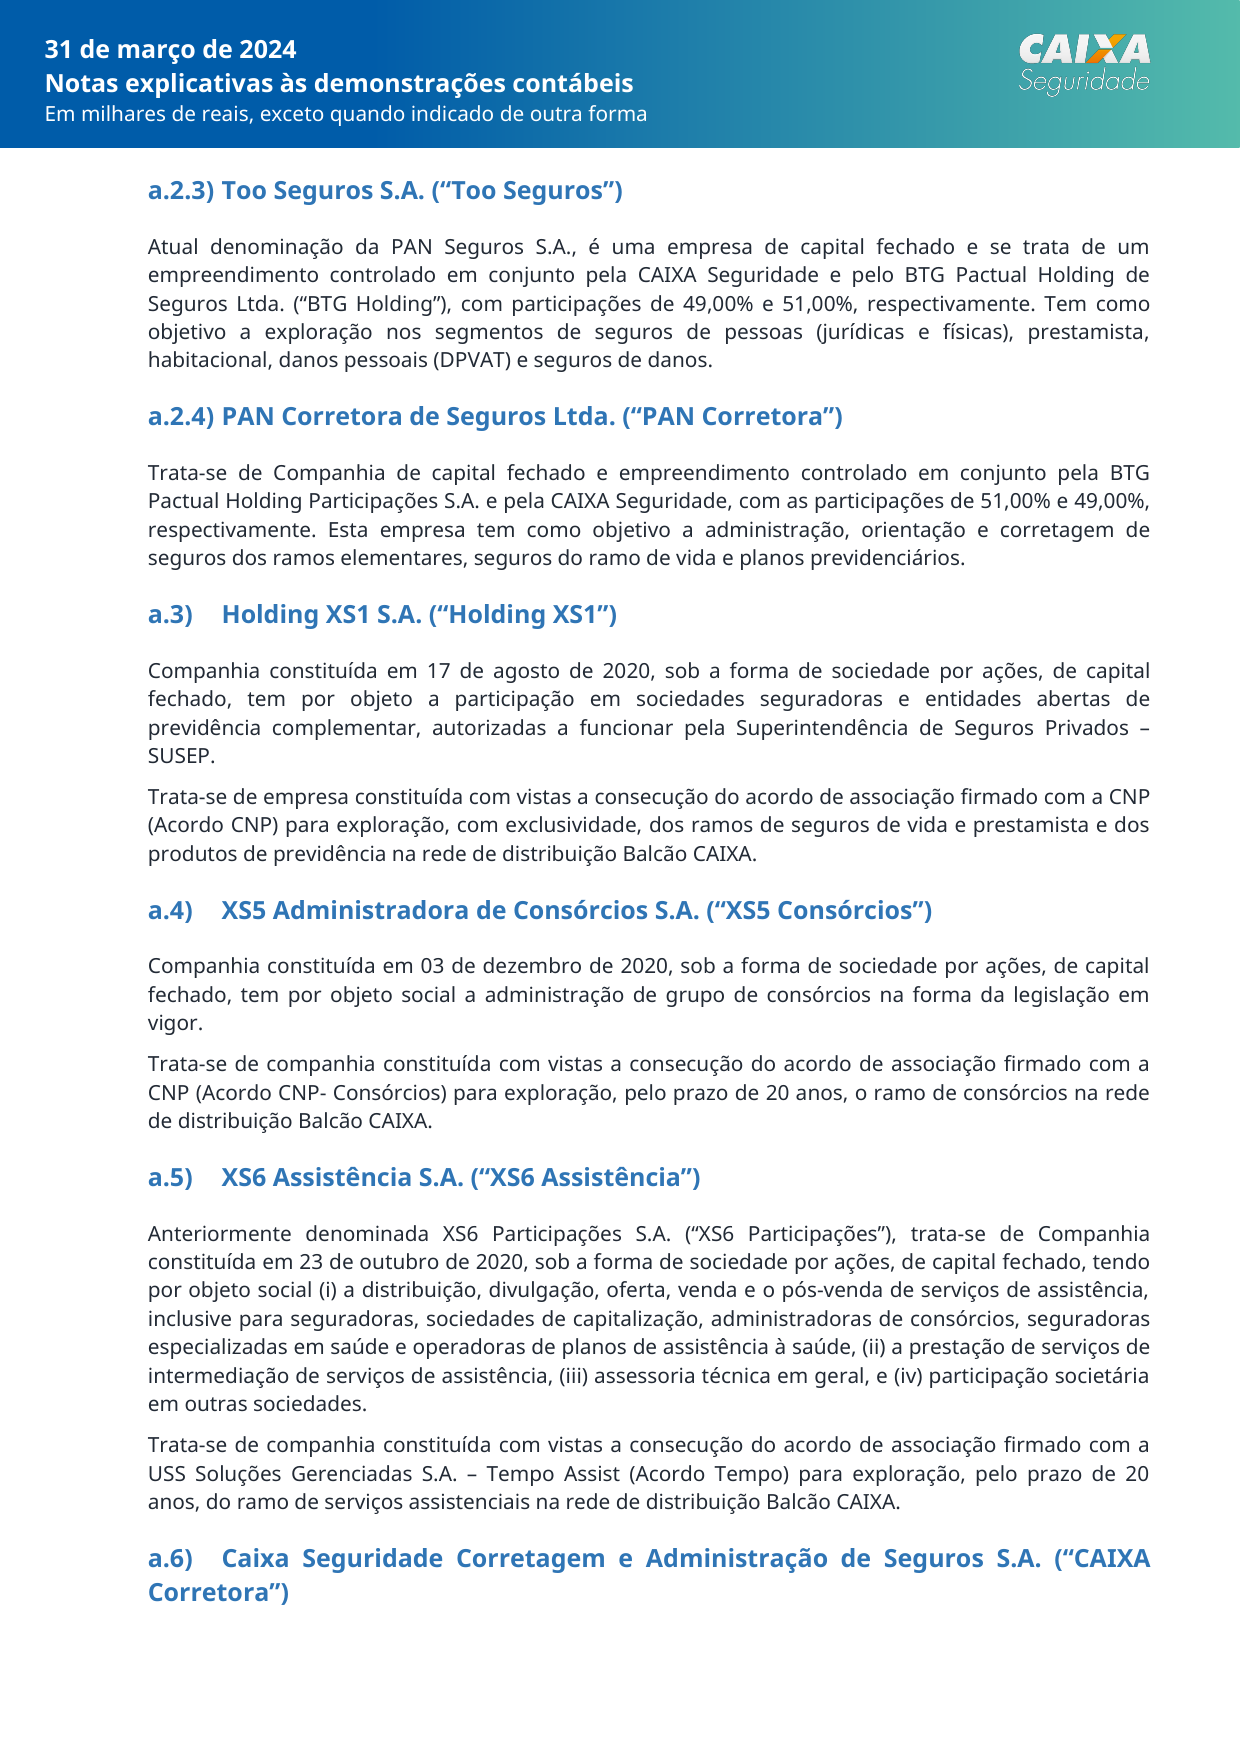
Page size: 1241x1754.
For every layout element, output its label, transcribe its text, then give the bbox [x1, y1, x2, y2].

list a.2.3) Too Seguros S.A. (“Too Seguros”) [148, 173, 1152, 207]
text Trata-se de companhia constituída com vistas a consecução do acordo de associação firmado com a USS Soluções Gerenciadas S.A. – Tempo Assist (Acordo Tempo) para exploração, pelo prazo de 20 anos, do ramo de serviços assistenciais na rede de distribuição Balcão CAIXA. [148, 1430, 1152, 1516]
list a.4) XS5 Administradora de Consórcios S.A. (“XS5 Consórcios”) [148, 892, 1152, 926]
text Trata-se de companhia constituída com vistas a consecução do acordo de associação firmado com a CNP (Acordo CNP- Consórcios) para exploração, pelo prazo de 20 anos, o ramo de consórcios na rede de distribuição Balcão CAIXA. [148, 1049, 1152, 1134]
list a.3) Holding XS1 S.A. (“Holding XS1”) [148, 597, 1152, 631]
text Companhia constituída em 17 de agosto de 2020, sob a forma de sociedade por ações, de capital fechado, tem por objeto a participação em sociedades seguradoras e entidades abertas de previdência complementar, autorizadas a funcionar pela Superintendência de Seguros Privados – SUSEP. [148, 656, 1152, 769]
list a.6) Caixa Seguridade Corretagem e Administração de Seguros S.A. (“CAIXA Corretora”) [148, 1541, 1152, 1609]
text Trata-se de empresa constituída com vistas a consecução do acordo de associação firmado com a CNP (Acordo CNP) para exploração, com exclusividade, dos ramos de seguros de vida e prestamista e dos produtos de previdência na rede de distribuição Balcão CAIXA. [148, 782, 1152, 867]
text Anteriormente denominada XS6 Participações S.A. (“XS6 Participações”), trata-se de Companhia constituída em 23 de outubro de 2020, sob a forma de sociedade por ações, de capital fechado, tendo por objeto social (i) a distribuição, divulgação, oferta, venda e o pós-venda de serviços de assistência, inclusive para seguradoras, sociedades de capitalização, administradoras de consórcios, seguradoras especializadas em saúde e operadoras de planos de assistência à saúde, (ii) a prestação de serviços de intermediação de serviços de assistência, (iii) assessoria técnica em geral, e (iv) participação societária em outras sociedades. [148, 1219, 1152, 1418]
text Companhia constituída em 03 de dezembro de 2020, sob a forma de sociedade por ações, de capital fechado, tem por objeto social a administração de grupo de consórcios na forma da legislação em vigor. [148, 951, 1152, 1037]
text Trata-se de Companhia de capital fechado e empreendimento controlado em conjunto pela BTG Pactual Holding Participações S.A. e pela CAIXA Seguridade, com as participações de 51,00% e 49,00%, respectivamente. Esta empresa tem como objetivo a administração, orientação e corretagem de seguros dos ramos elementares, seguros do ramo de vida e planos previdenciários. [148, 458, 1152, 572]
list a.5) XS6 Assistência S.A. (“XS6 Assistência”) [148, 1159, 1152, 1194]
picture [1017, 32, 1152, 98]
text Atual denominação da PAN Seguros S.A., é uma empresa de capital fechado e se trata de um empreendimento controlado em conjunto pela CAIXA Seguridade e pelo BTG Pactual Holding de Seguros Ltda. (“BTG Holding”), com participações de 49,00% e 51,00%, respectivamente. Tem como objetivo a exploração nos segmentos de seguros de pessoas (jurídicas e físicas), prestamista, habitacional, danos pessoais (DPVAT) e seguros de danos. [148, 232, 1152, 374]
list a.2.4) PAN Corretora de Seguros Ltda. (“PAN Corretora”) [148, 399, 1152, 433]
